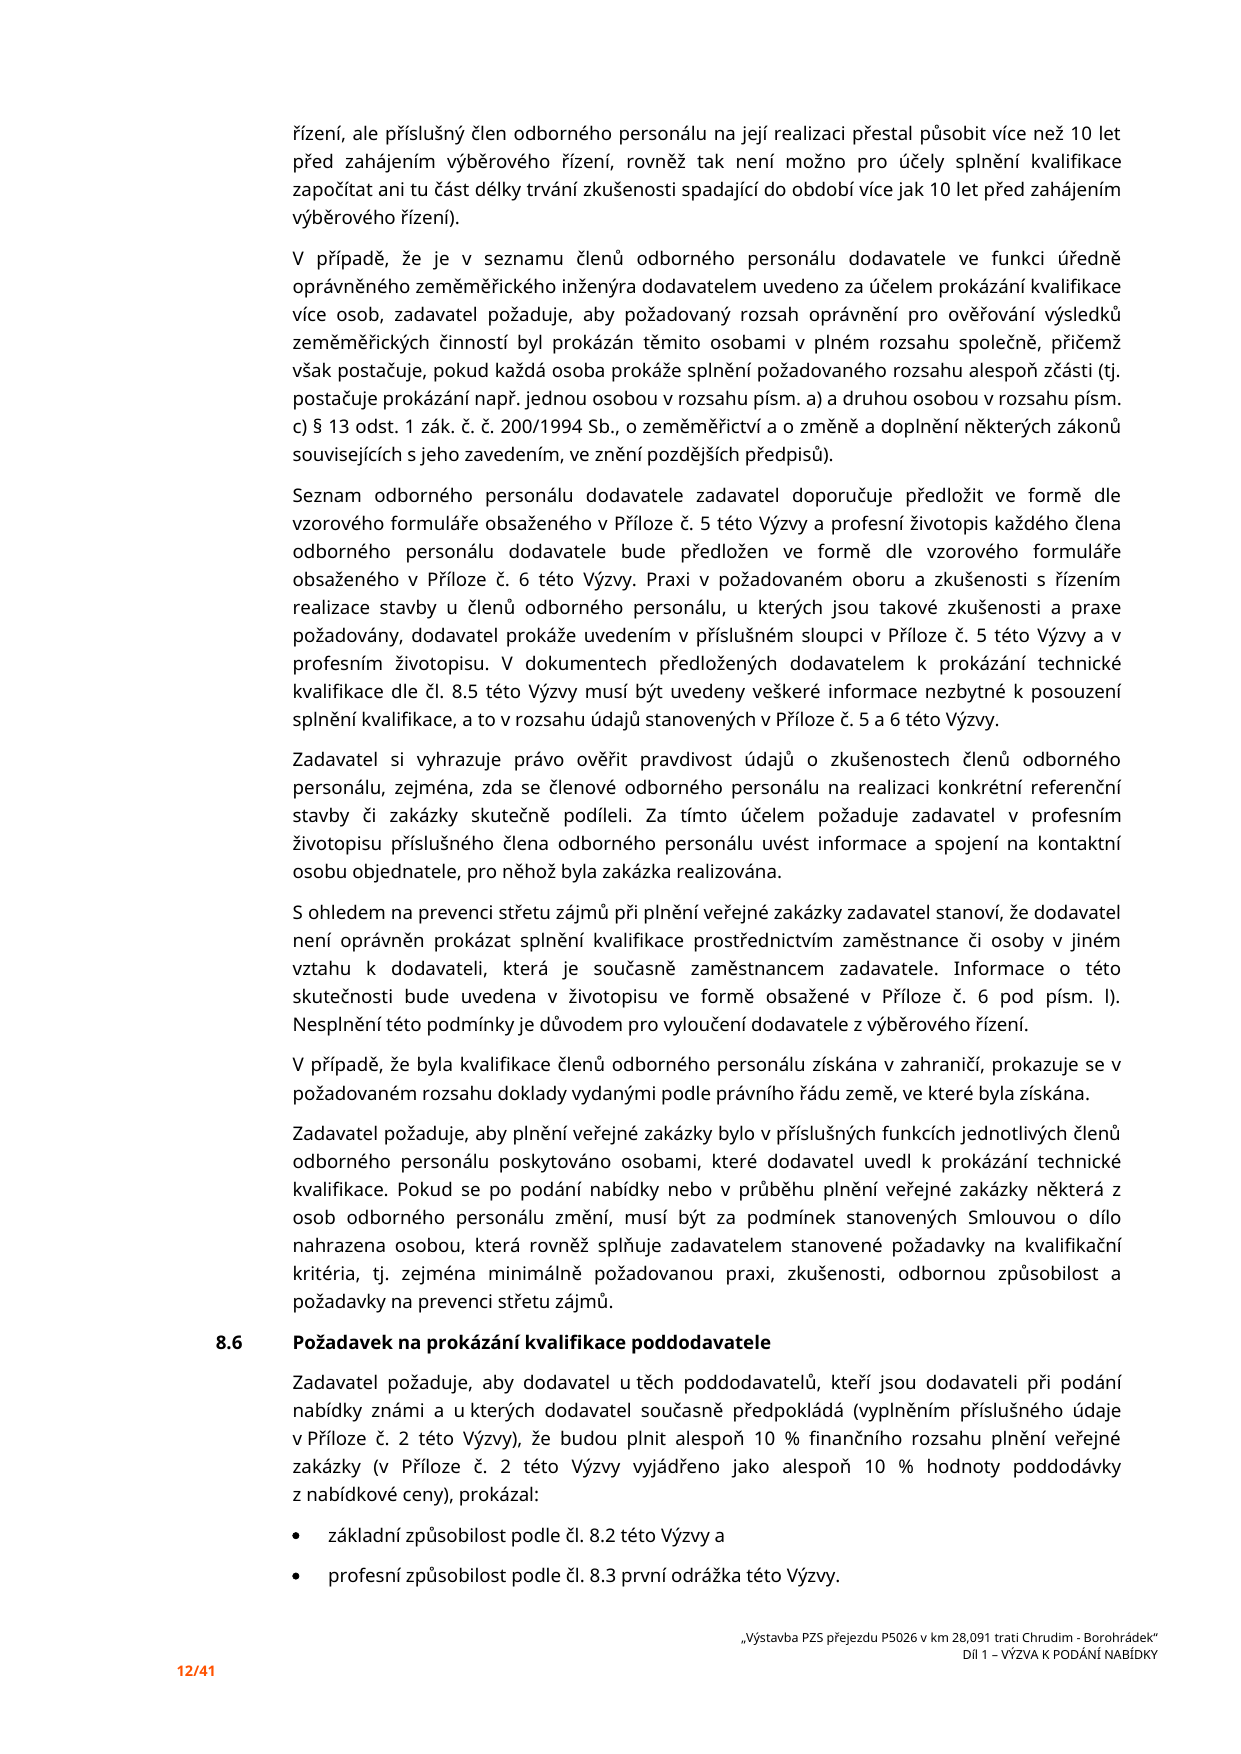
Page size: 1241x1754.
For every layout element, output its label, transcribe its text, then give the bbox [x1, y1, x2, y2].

text Zadavatel si vyhrazuje právo ověřit pravdivost údajů o zkušenostech členů odborného personálu, zejména, zda se členové odborného personálu na realizaci konkrétní referenční stavby či zakázky skutečně podíleli. Za tímto účelem požaduje zadavatel v profesním životopisu příslušného člena odborného personálu uvést informace a spojení na kontaktní osobu objednatele, pro něhož byla zakázka realizována. [292, 747, 1122, 884]
text Seznam odborného personálu dodavatele zadavatel doporučuje předložit ve formě dle vzorového formuláře obsaženého v Příloze č. 5 této Výzvy a profesní životopis každého člena odborného personálu dodavatele bude předložen ve formě dle vzorového formuláře obsaženého v Příloze č. 6 této Výzvy. Praxi v požadovaném oboru a zkušenosti s řízením realizace stavby u členů odborného personálu, u kterých jsou takové zkušenosti a praxe požadovány, dodavatel prokáže uvedením v příslušném sloupci v Příloze č. 5 této Výzvy a v profesním životopisu. V dokumentech předložených dodavatelem k prokázání technické kvalifikace dle čl. 8.5 této Výzvy musí být uvedeny veškeré informace nezbytné k posouzení splnění kvalifikace, a to v rozsahu údajů stanovených v Příloze č. 5 a 6 této Výzvy. [292, 482, 1122, 732]
text S ohledem na prevenci střetu zájmů při plnění veřejné zakázky zadavatel stanoví, že dodavatel není oprávněn prokázat splnění kvalifikace prostřednictvím zaměstnance či osoby v jiném vztahu k dodavateli, která je současně zaměstnancem zadavatele. Informace o této skutečnosti bude uvedena v životopisu ve formě obsažené v Příloze č. 6 pod písm. l). Nesplnění této podmínky je důvodem pro vyloučení dodavatele z výběrového řízení. [292, 899, 1122, 1037]
text Zadavatel požaduje, aby plnění veřejné zakázky bylo v příslušných funkcích jednotlivých členů odborného personálu poskytováno osobami, které dodavatel uvedl k prokázání technické kvalifikace. Pokud se po podání nabídky nebo v průběhu plnění veřejné zakázky některá z osob odborného personálu změní, musí být za podmínek stanovených Smlouvou o dílo nahrazena osobou, která rovněž splňuje zadavatelem stanovené požadavky na kvalifikační kritéria, tj. zejména minimálně požadovanou praxi, zkušenosti, odbornou způsobilost a požadavky na prevenci střetu zájmů. [292, 1120, 1122, 1314]
text V případě, že byla kvalifikace členů odborného personálu získána v zahraničí, prokazuje se v požadovaném rozsahu doklady vydanými podle právního řádu země, ve které byla získána. [292, 1052, 1122, 1105]
text V případě, že je v seznamu členů odborného personálu dodavatele ve funkci úředně oprávněného zeměměřického inženýra dodavatelem uvedeno za účelem prokázání kvalifikace více osob, zadavatel požaduje, aby požadovaný rozsah oprávnění pro ověřování výsledků zeměměřických činností byl prokázán těmito osobami v plném rozsahu společně, přičemž však postačuje, pokud každá osoba prokáže splnění požadovaného rozsahu alespoň zčásti (tj. postačuje prokázání např. jednou osobou v rozsahu písm. a) a druhou osobou v rozsahu písm. c) § 13 odst. 1 zák. č. č. 200/1994 Sb., o zeměměřictví a o změně a doplnění některých zákonů souvisejících s jeho zavedením, ve znění pozdějších předpisů). [292, 245, 1122, 467]
text Zadavatel požaduje, aby dodavatel u těch poddodavatelů, kteří jsou dodavateli při podání nabídky známi a u kterých dodavatel současně předpokládá (vyplněním příslušného údaje v Příloze č. 2 této Výzvy), že budou plnit alespoň 10 % finančního rozsahu plnění veřejné zakázky (v Příloze č. 2 této Výzvy vyjádřeno jako alespoň 10 % hodnoty poddodávky z nabídkové ceny), prokázal: [292, 1369, 1122, 1507]
text Požadavek na prokázání kvalifikace poddodavatele [216, 1329, 1122, 1354]
text profesní způsobilost podle čl. 8.3 první odrážka této Výzvy. [292, 1563, 1122, 1588]
text základní způsobilost podle čl. 8.2 této Výzvy a [292, 1522, 1122, 1548]
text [292, 121, 1122, 230]
